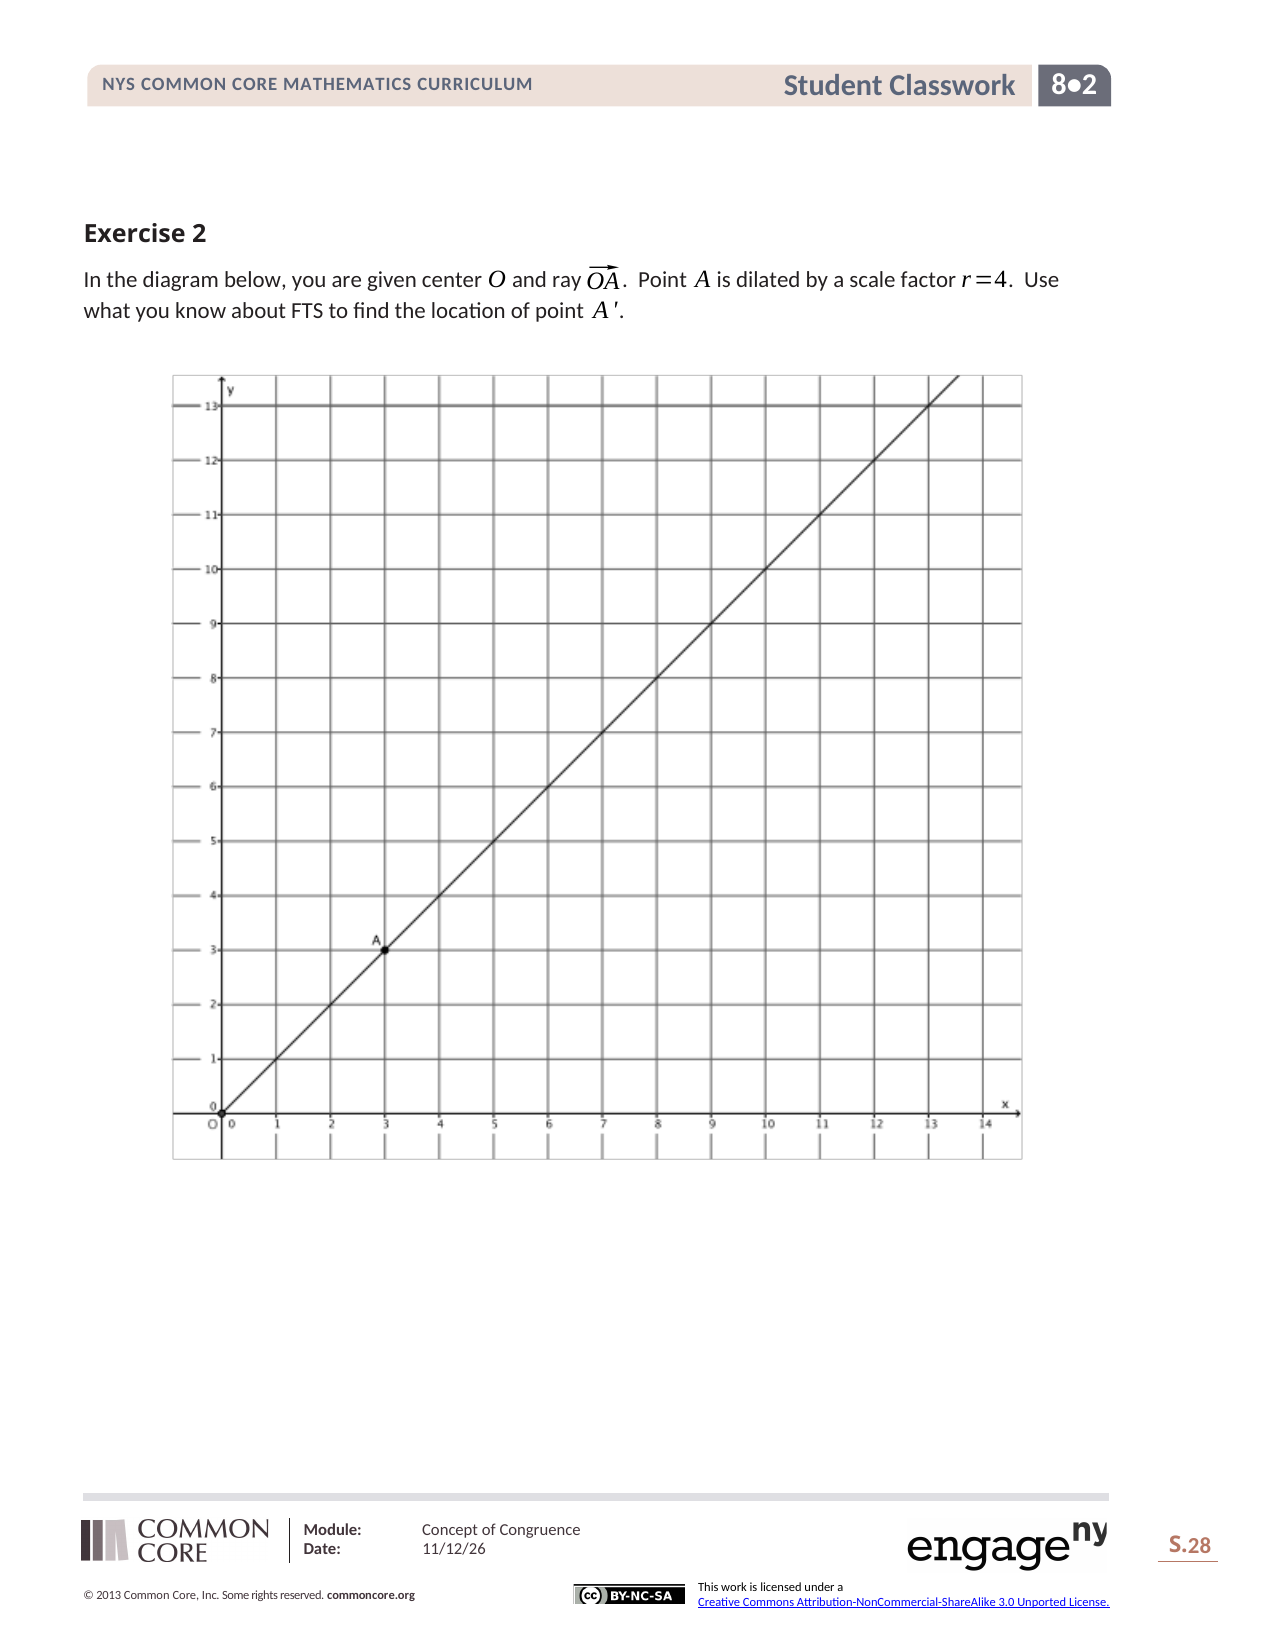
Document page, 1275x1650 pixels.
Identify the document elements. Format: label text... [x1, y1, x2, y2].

picture [81, 1517, 269, 1562]
picture [906, 1518, 1107, 1573]
text Exercise 2 [83, 216, 1108, 250]
picture [572, 1584, 685, 1604]
text In the diagram below, you are given center and ray . Point is dilated by a scale factor . Use what you know about FTS to find the location of point . [83, 264, 1108, 324]
